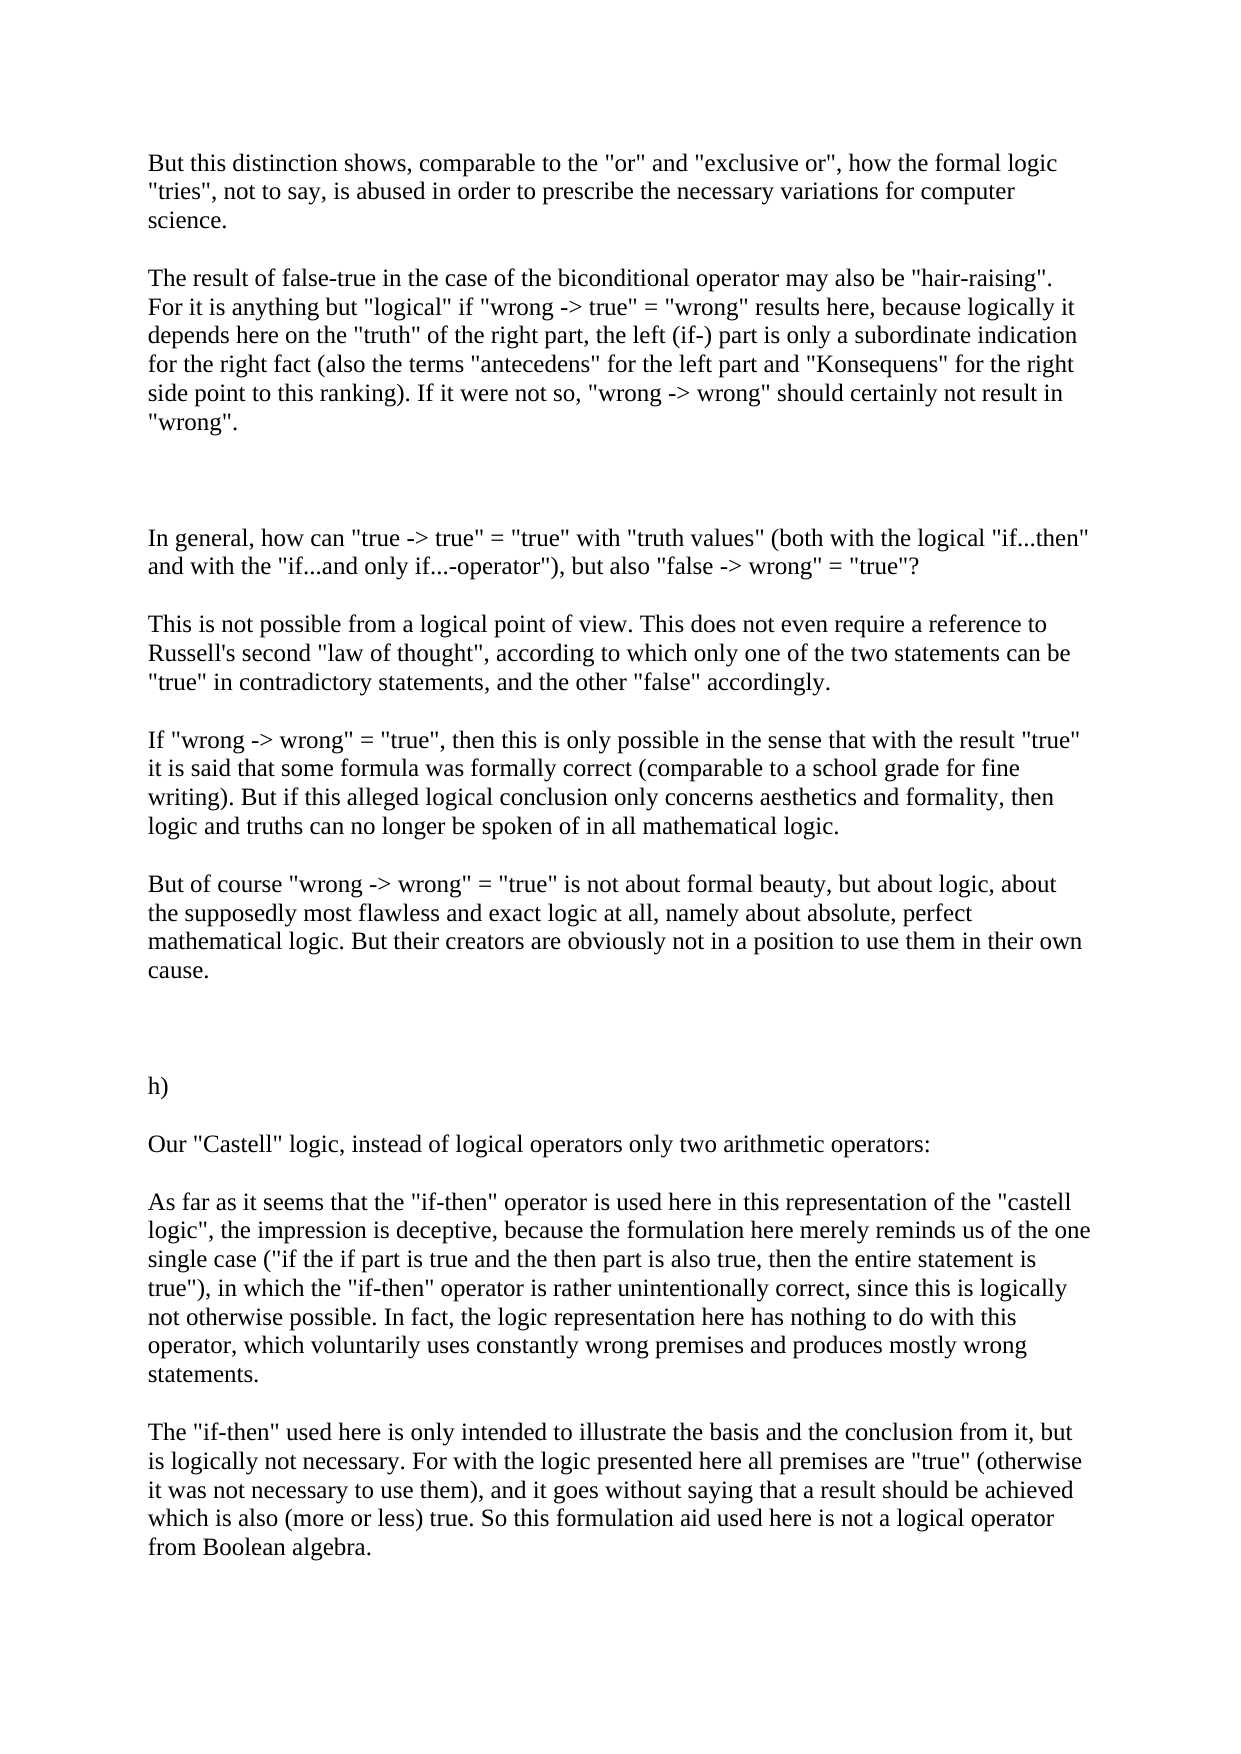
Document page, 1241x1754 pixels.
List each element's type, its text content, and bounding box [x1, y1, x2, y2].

text h) [148, 1071, 1093, 1100]
text But of course "wrong -> wrong" = "true" is not about formal beauty, but about logic, about the supposedly most flawless and exact logic at all, namely about absolute, perfect mathematical logic. But their creators are obviously not in a position to use them in their own cause. [148, 869, 1093, 984]
text The "if-then" used here is only intended to illustrate the basis and the conclusion from it, but is logically not necessary. For with the logic presented here all premises are "true" (otherwise it was not necessary to use them), and it goes without saying that a result should be achieved which is also (more or less) true. So this formulation aid used here is not a logical operator from Boolean algebra. [148, 1417, 1093, 1561]
text In general, how can "true -> true" = "true" with "truth values" (both with the logical "if...then" and with the "if...and only if...-operator"), but also "false -> wrong" = "true"? [148, 523, 1093, 580]
text Our "Castell" logic, instead of logical operators only two arithmetic operators: [148, 1129, 1093, 1158]
text As far as it seems that the "if-then" operator is used here in this representation of the "castell logic", the impression is deceptive, because the formulation here merely reminds us of the one single case ("if the if part is true and the then part is also true, then the entire statement is true"), in which the "if-then" operator is rather unintentionally correct, since this is logically not otherwise possible. In fact, the logic representation here has nothing to do with this operator, which voluntarily uses constantly wrong premises and produces mostly wrong statements. [148, 1187, 1093, 1388]
text But this distinction shows, comparable to the "or" and "exclusive or", how the formal logic "tries", not to say, is abused in order to prescribe the necessary variations for computer science. [148, 148, 1093, 234]
text This is not possible from a logical point of view. This does not even require a reference to Russell's second "law of thought", according to which only one of the two statements can be "true" in contradictory statements, and the other "false" accordingly. [148, 609, 1093, 696]
text If "wrong -> wrong" = "true", then this is only possible in the sense that with the result "true" it is said that some formula was formally correct (comparable to a school grade for fine writing). But if this alleged logical conclusion only concerns aesthetics and formality, then logic and truths can no longer be spoken of in all mathematical logic. [148, 725, 1093, 840]
text The result of false-true in the case of the biconditional operator may also be "hair-raising". For it is anything but "logical" if "wrong -> true" = "wrong" results here, because logically it depends here on the "truth" of the right part, the left (if-) part is only a subordinate indication for the right fact (also the terms "antecedens" for the left part and "Konsequens" for the right side point to this ranking). If it were not so, "wrong -> wrong" should certainly not result in "wrong". [148, 263, 1093, 436]
